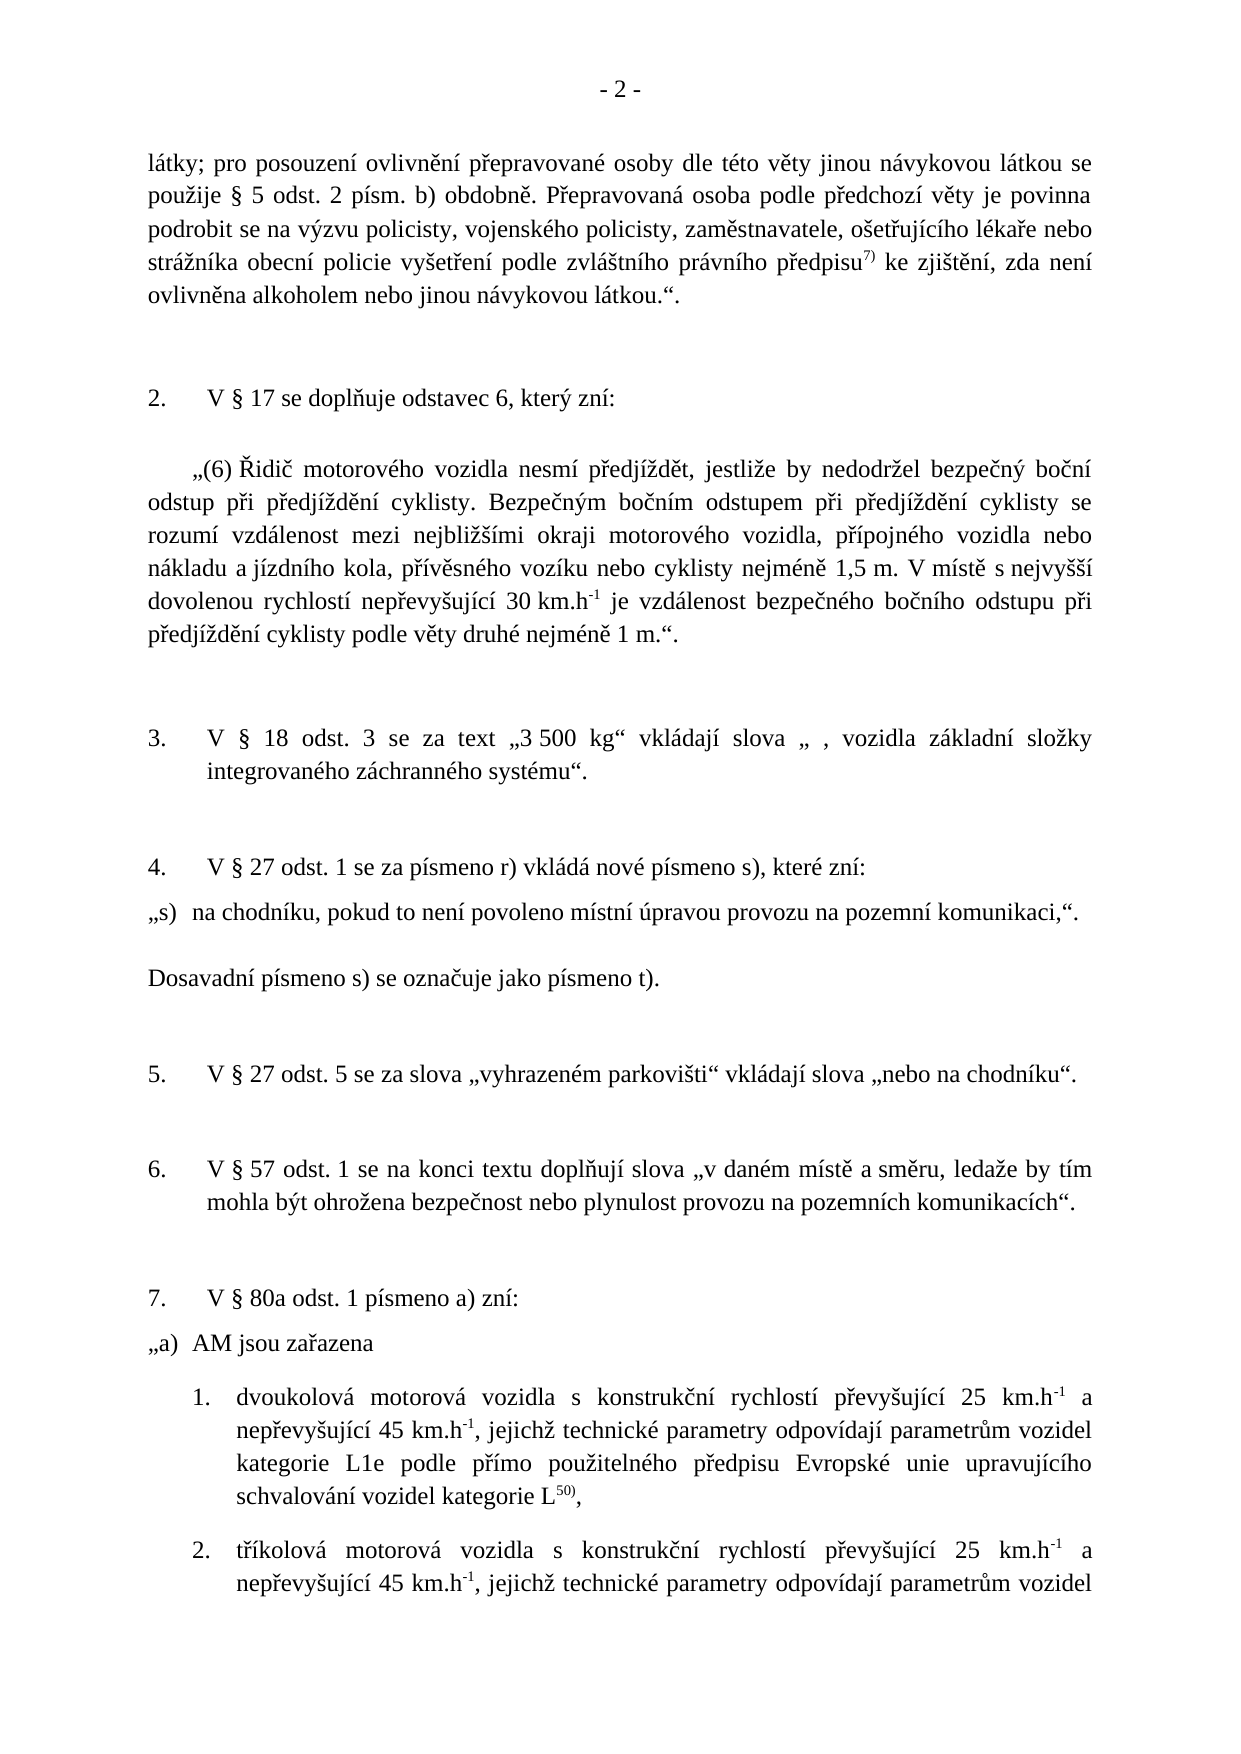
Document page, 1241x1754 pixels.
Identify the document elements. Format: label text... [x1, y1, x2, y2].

text Dosavadní písmeno s) se označuje jako písmeno t). [148, 963, 1093, 992]
text V § 17 se doplňuje odstavec 6, který zní: [148, 383, 1093, 412]
text dvoukolová motorová vozidla s konstrukční rychlostí převyšující 25 km.h-1 a nepřevyšující 45 km.h-1, jejichž technické parametry odpovídají parametrům vozidel kategorie L1e podle přímo použitelného předpisu Evropské unie upravujícího schvalování vozidel kategorie L50), [192, 1382, 1093, 1510]
text V § 80a odst. 1 písmeno a) zní: [148, 1283, 1093, 1312]
text V § 57 odst. 1 se na konci textu doplňují slova „v daném místě a směru, ledaže by tím mohla být ohrožena bezpečnost nebo plynulost provozu na pozemních komunikacích“. [148, 1154, 1093, 1216]
text V § 18 odst. 3 se za text „3 500 kg“ vkládají slova „ , vozidla základní složky integrovaného záchranného systému“. [148, 723, 1093, 785]
text „s) na chodníku, pokud to není povoleno místní úpravou provozu na pozemní komunikaci,“. [148, 897, 1093, 926]
text „a) AM jsou zařazena [148, 1328, 1093, 1357]
text V § 27 odst. 1 se za písmeno r) vkládá nové písmeno s), které zní: [148, 852, 1093, 880]
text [192, 1535, 1093, 1597]
text „(6) Řidič motorového vozidla nesmí předjíždět, jestliže by nedodržel bezpečný boční odstup při předjíždění cyklisty. Bezpečným bočním odstupem při předjíždění cyklisty se rozumí vzdálenost mezi nejbližšími okraji motorového vozidla, přípojného vozidla nebo nákladu a jízdního kola, přívěsného vozíku nebo cyklisty nejméně 1,5 m. V místě s nejvyšší dovolenou rychlostí nepřevyšující 30 km.h-1 je vzdálenost bezpečného bočního odstupu při předjíždění cyklisty podle věty druhé nejméně 1 m.“. [148, 454, 1093, 648]
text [148, 148, 1093, 308]
text V § 27 odst. 5 se za slova „vyhrazeném parkovišti“ vkládají slova „nebo na chodníku“. [148, 1059, 1093, 1088]
